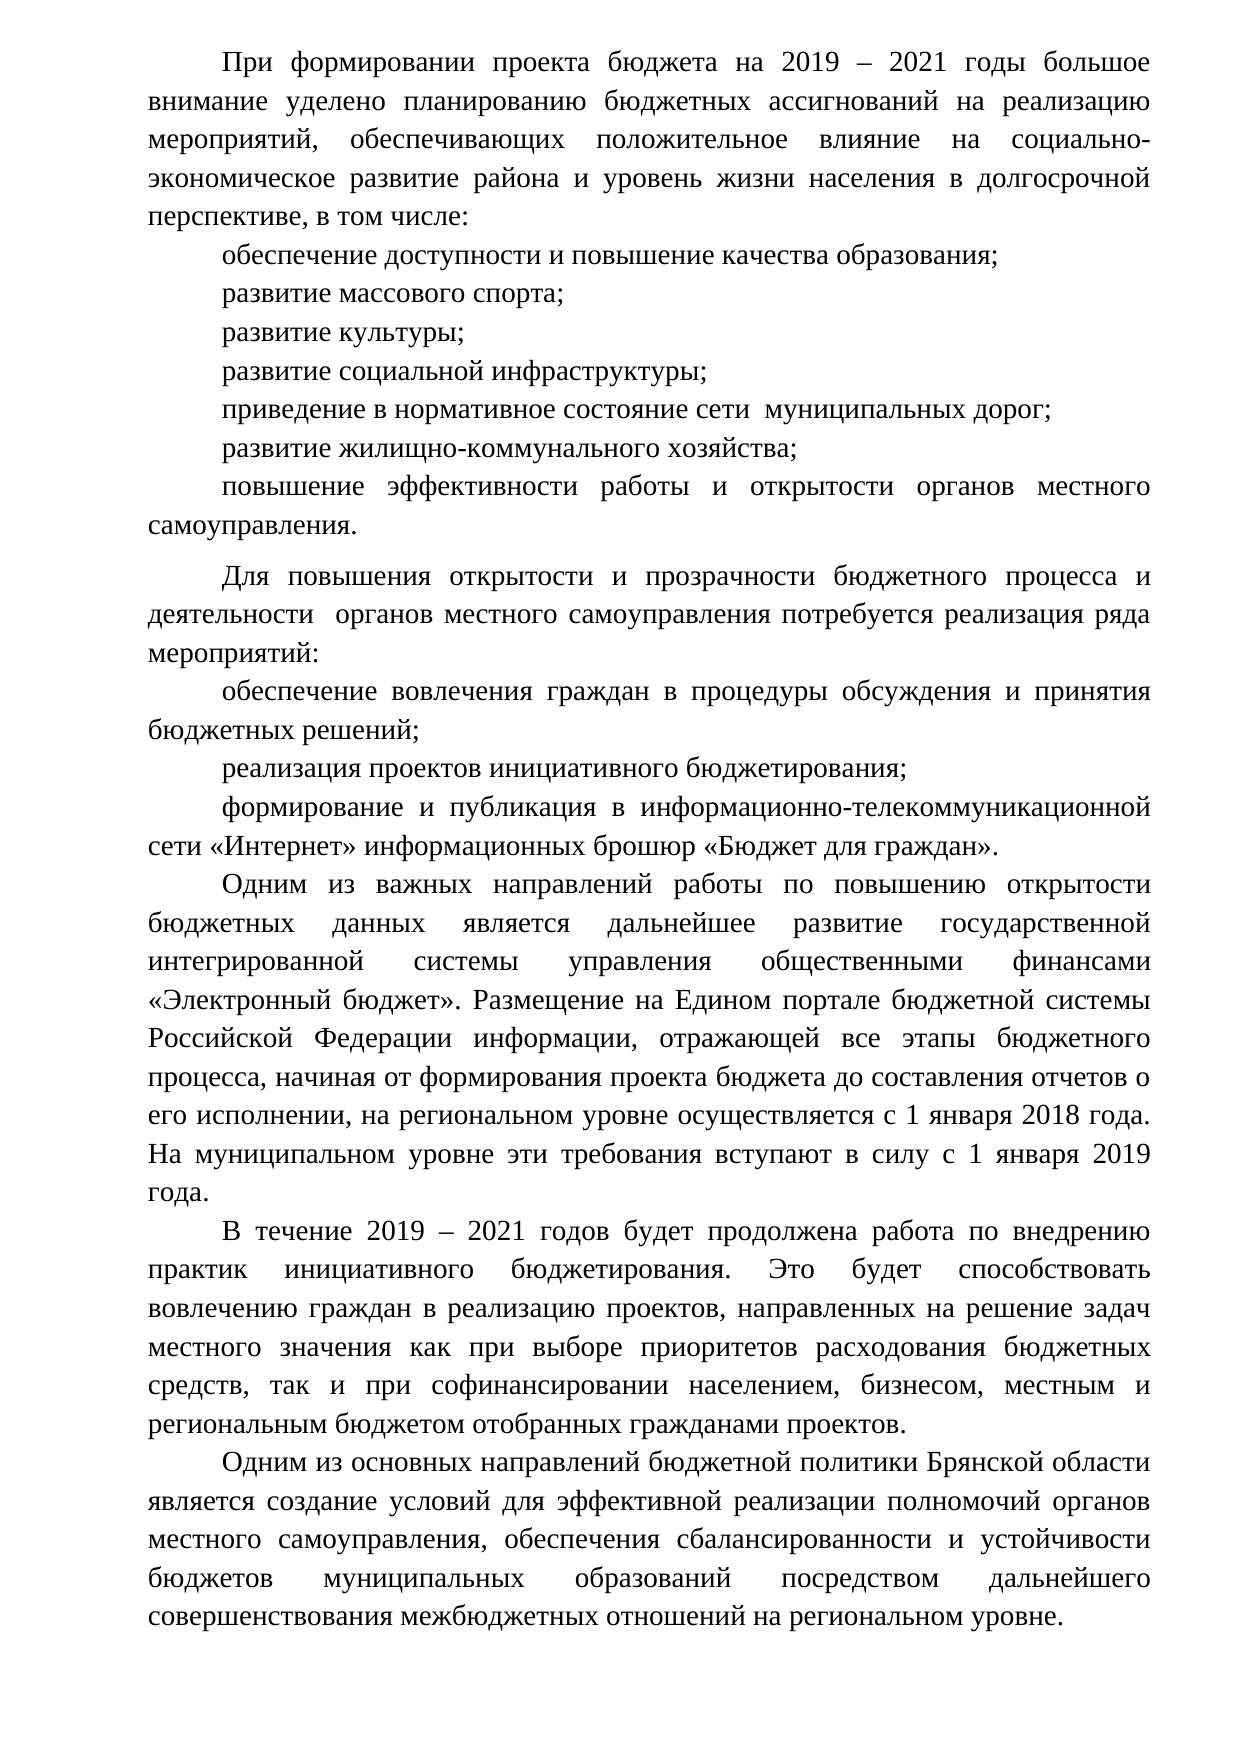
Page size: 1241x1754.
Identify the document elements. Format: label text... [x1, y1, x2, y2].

text Одним из основных направлений бюджетной политики Брянской области является создание условий для эффективной реализации полномочий органов местного самоуправления, обеспечения сбалансированности и устойчивости бюджетов муниципальных образований посредством дальнейшего совершенствования межбюджетных отношений на региональном уровне. [148, 1444, 1152, 1632]
text приведение в нормативное состояние сети муниципальных дорог; [148, 391, 1152, 425]
text формирование и публикация в информационно-телекоммуникационной сети «Интернет» информационных брошюр «Бюджет для граждан». [148, 789, 1152, 861]
text реализация проектов инициативного бюджетирования; [148, 751, 1152, 784]
text развитие культуры; [148, 314, 1152, 348]
text обеспечение вовлечения граждан в процедуры обсуждения и принятия бюджетных решений; [148, 673, 1152, 746]
text Для повышения открытости и прозрачности бюджетного процесса и деятельности органов местного самоуправления потребуется реализация ряда мероприятий: [148, 558, 1152, 668]
text В течение 2019 – 2021 годов будет продолжена работа по внедрению практик инициативного бюджетирования. Это будет способствовать вовлечению граждан в реализацию проектов, направленных на решение задач местного значения как при выборе приоритетов расходования бюджетных средств, так и при софинансировании населением, бизнесом, местным и региональным бюджетом отобранных гражданами проектов. [148, 1213, 1152, 1439]
text Одним из важных направлений работы по повышению открытости бюджетных данных является дальнейшее развитие государственной интегрированной системы управления общественными финансами «Электронный бюджет». Размещение на Едином портале бюджетной системы Российской Федерации информации, отражающей все этапы бюджетного процесса, начиная от формирования проекта бюджета до составления отчетов о его исполнении, на региональном уровне осуществляется с 1 января 2018 года. На муниципальном уровне эти требования вступают в силу с 1 января 2019 года. [148, 866, 1152, 1208]
text обеспечение доступности и повышение качества образования; [148, 237, 1152, 271]
text развитие социальной инфраструктуры; [148, 353, 1152, 386]
text повышение эффективности работы и открытости органов местного самоуправления. [148, 468, 1152, 540]
text развитие массового спорта; [148, 276, 1152, 309]
text развитие жилищно-коммунального хозяйства; [148, 430, 1152, 463]
text При формировании проекта бюджета на 2019 – 2021 годы большое внимание уделено планированию бюджетных ассигнований на реализацию мероприятий, обеспечивающих положительное влияние на социально-экономическое развитие района и уровень жизни населения в долгосрочной перспективе, в том числе: [148, 44, 1152, 232]
